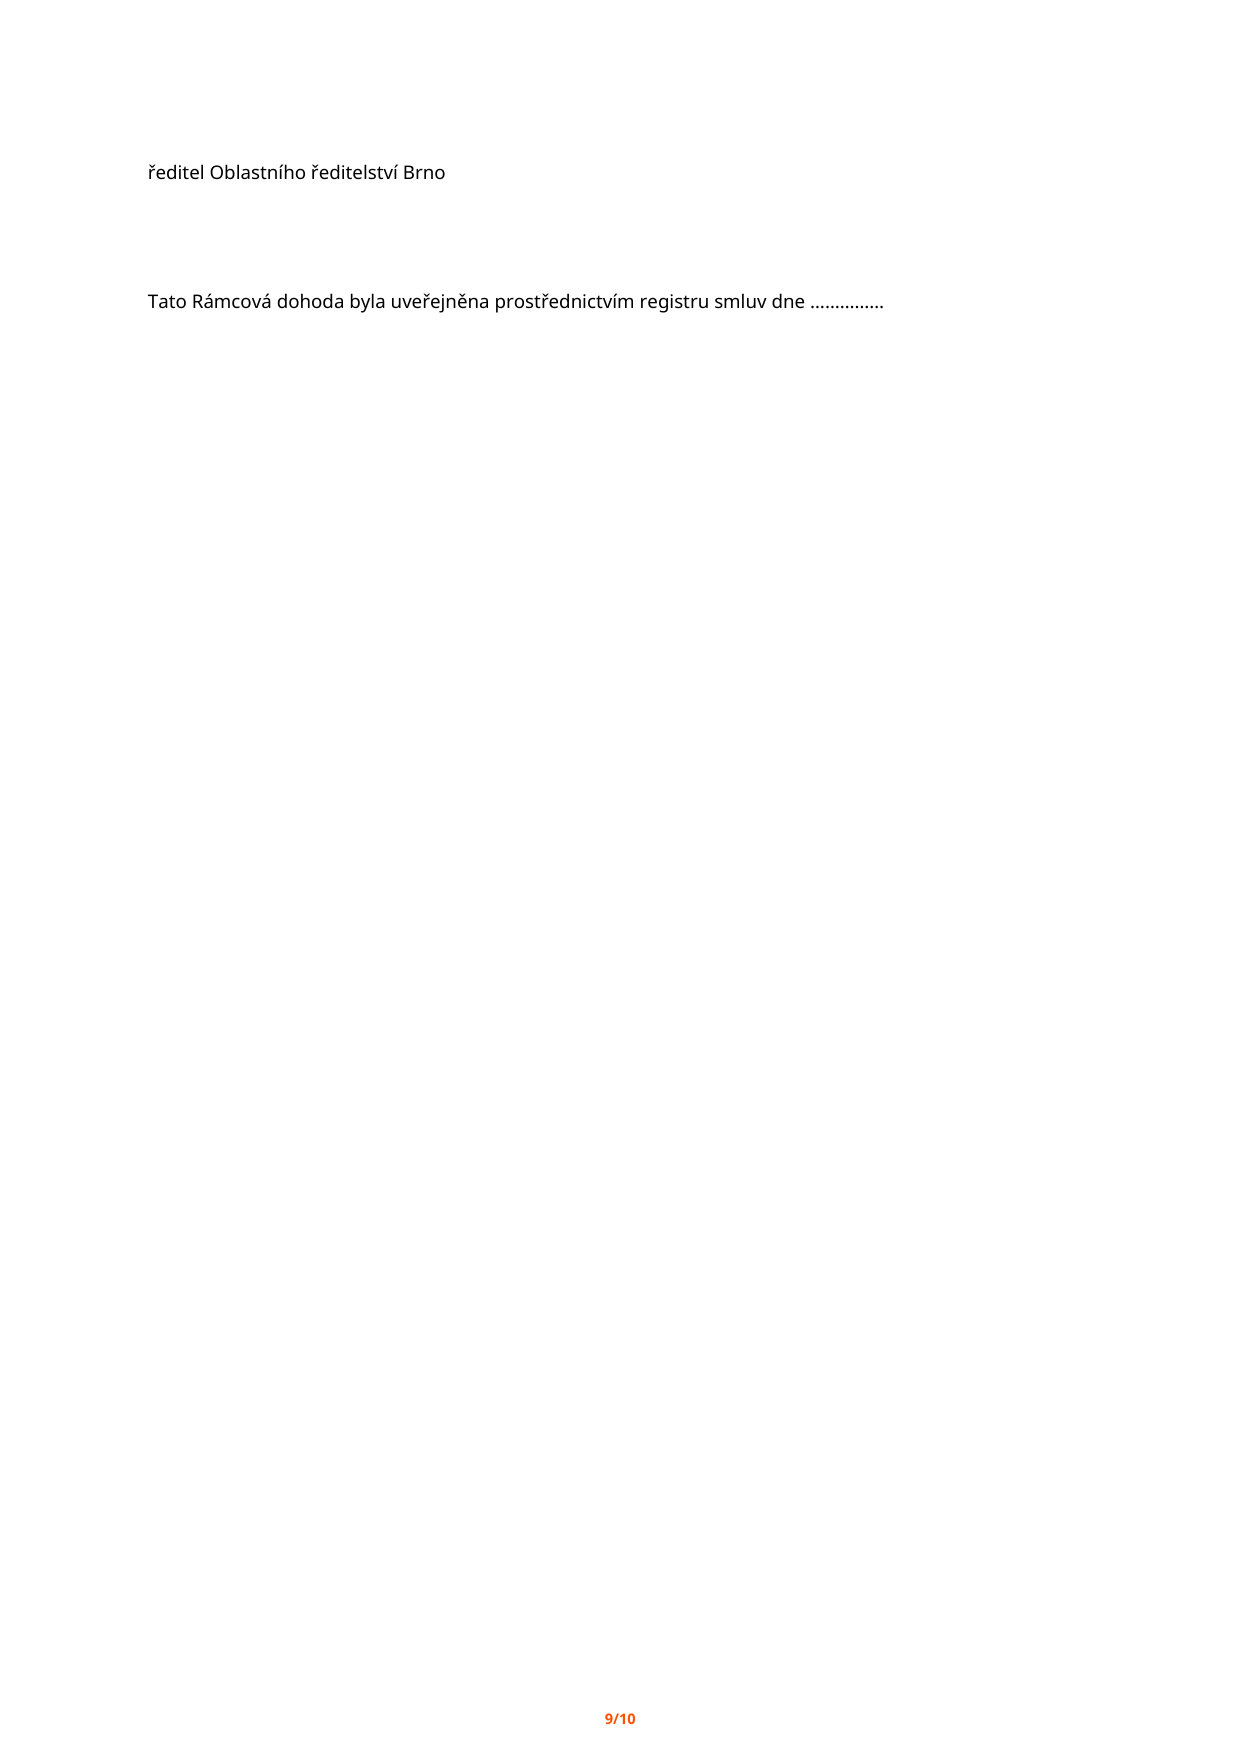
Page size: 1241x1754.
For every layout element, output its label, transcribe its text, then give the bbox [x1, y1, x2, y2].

text Tato Rámcová dohoda byla uveřejněna prostřednictvím registru smluv dne …………… [148, 289, 1093, 314]
text ředitel Oblastního ředitelství Brno [148, 159, 1093, 214]
